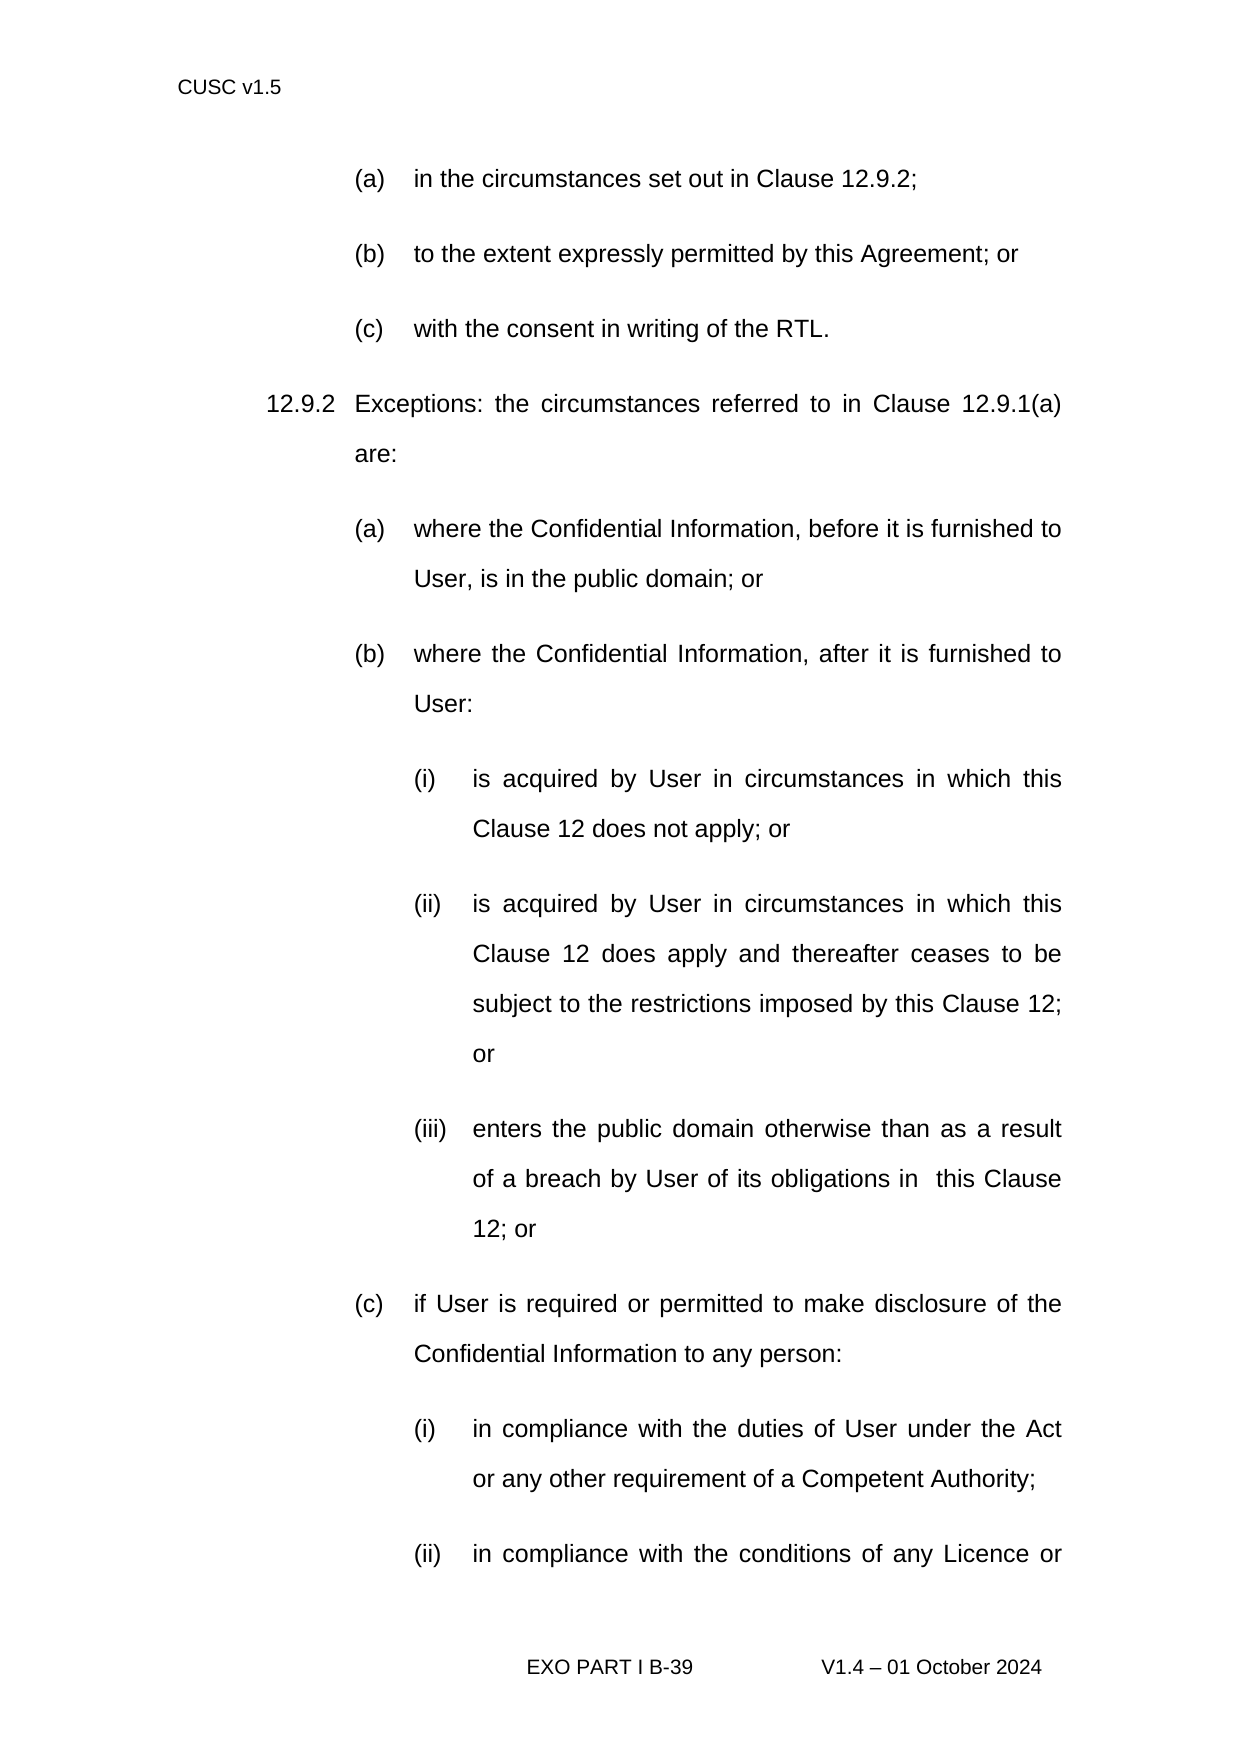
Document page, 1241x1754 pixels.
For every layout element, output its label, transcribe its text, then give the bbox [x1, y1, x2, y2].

text (iii) enters the public domain otherwise than as a result of a breach by User of its obligations in this Clause 12; or [413, 1098, 1063, 1248]
text (c) if User is required or permitted to make disclosure of the Confidential Information to any person: [354, 1273, 1063, 1373]
text (c) with the consent in writing of the RTL. [354, 298, 1063, 348]
text (a) where the Confidential Information, before it is furnished to User, is in the public domain; or [354, 498, 1063, 598]
text (a) in the circumstances set out in Clause 12.9.2; [354, 148, 1063, 198]
text (b) where the Confidential Information, after it is furnished to User: [354, 623, 1063, 723]
text (i) in compliance with the duties of User under the Act or any other requirement of a Competent Authority; [413, 1398, 1063, 1498]
text (b) to the extent expressly permitted by this Agreement; or [354, 223, 1063, 273]
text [413, 1523, 1063, 1573]
text 12.9.2 Exceptions: the circumstances referred to in Clause 12.9.1(a) are: [266, 373, 1063, 473]
text (i) is acquired by User in circumstances in which this Clause 12 does not apply; or [413, 748, 1063, 848]
text (ii) is acquired by User in circumstances in which this Clause 12 does apply and thereafter ceases to be subject to the restrictions imposed by this Clause 12; or [413, 873, 1063, 1073]
